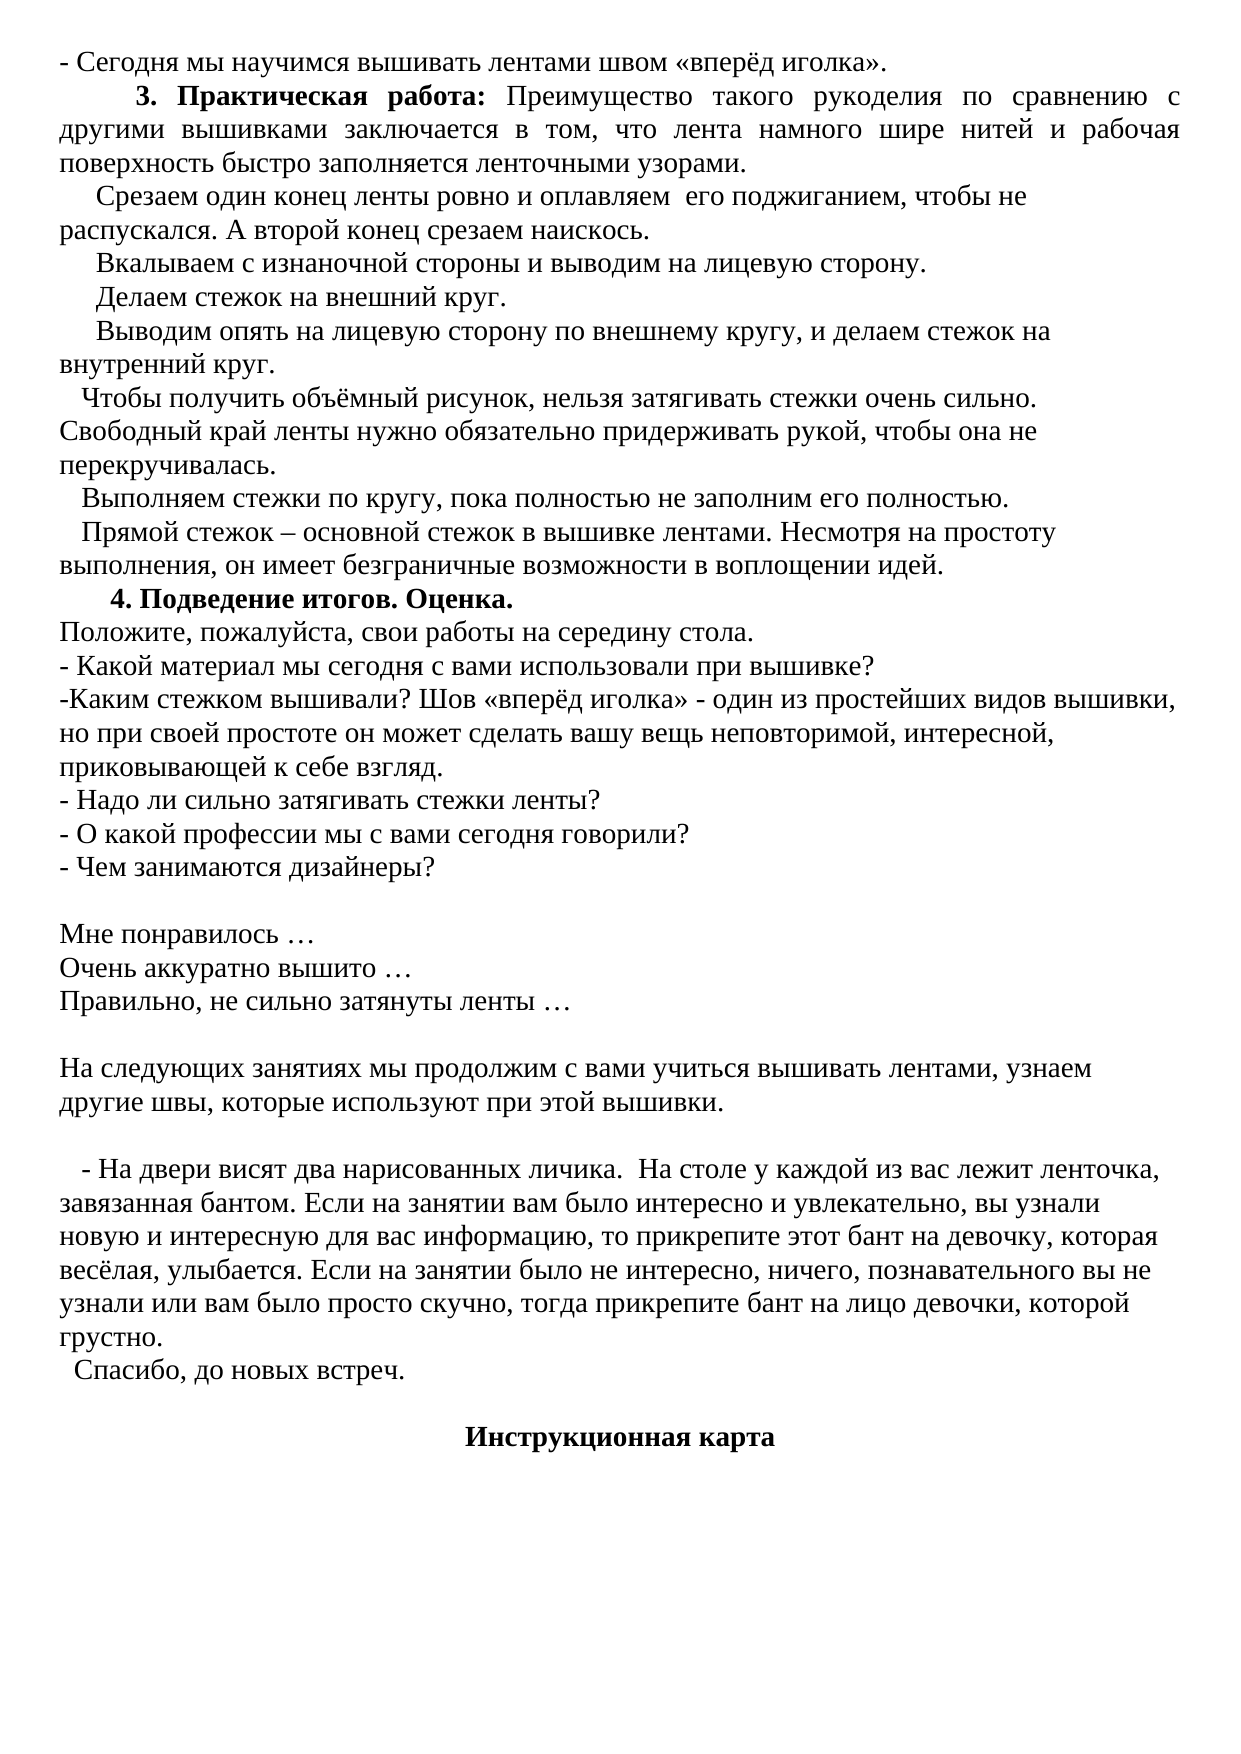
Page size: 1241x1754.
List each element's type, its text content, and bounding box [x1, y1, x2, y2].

text Инструкционная карта [59, 1419, 1181, 1453]
text -Каким стежком вышивали? Шов «вперёд иголка» - один из простейших видов вышивки, но при своей простоте он может сделать вашу вещь неповторимой, интересной, приковывающей к себе взгляд. [59, 682, 1181, 782]
text Спасибо, до новых встреч. [59, 1352, 1181, 1386]
text Мне понравилось … [59, 916, 1181, 950]
text 3. Практическая работа: Преимущество такого рукоделия по сравнению с другими вышивками заключается в том, что лента намного шире нитей и рабочая поверхность быстро заполняется ленточными узорами. [59, 78, 1181, 178]
text Делаем стежок на внешний круг. [59, 279, 1181, 313]
text Выводим опять на лицевую сторону по внешнему кругу, и делаем стежок на внутренний круг. Чтобы получить объёмный рисунок, нельзя затягивать стежки очень сильно. Свободный край ленты нужно обязательно придерживать рукой, чтобы она не перекручивалась. Выполняем стежки по кругу, пока полностью не заполним его полностью. [59, 313, 1181, 514]
text На следующих занятиях мы продолжим с вами учиться вышивать лентами, узнаем другие швы, которые используют при этой вышивки. [59, 1051, 1181, 1118]
text - Сегодня мы научимся вышивать лентами швом «вперёд иголка». [59, 44, 1181, 78]
text Срезаем один конец ленты ровно и оплавляем его поджиганием, чтобы не распускался. А второй конец срезаем наискось. [59, 178, 1181, 246]
text Прямой стежок – основной стежок в вышивке лентами. Несмотря на простоту выполнения, он имеет безграничные возможности в воплощении идей. 4. Подведение итогов. Оценка. [59, 514, 1181, 614]
text - На двери висят два нарисованных личика. На столе у каждой из вас лежит ленточка, завязанная бантом. Если на занятии вам было интересно и увлекательно, вы узнали новую и интересную для вас информацию, то прикрепите этот бант на девочку, которая весёлая, улыбается. Если на занятии было не интересно, ничего, познавательного вы не узнали или вам было просто скучно, тогда прикрепите бант на лицо девочки, которой грустно. [59, 1151, 1181, 1352]
text - Какой материал мы сегодня с вами использовали при вышивке? [59, 648, 1181, 682]
text Вкалываем с изнаночной стороны и выводим на лицевую сторону. [59, 246, 1181, 279]
text Очень аккуратно вышито … [59, 950, 1181, 983]
text Правильно, не сильно затянуты ленты … [59, 983, 1181, 1017]
text - Чем занимаются дизайнеры? [59, 849, 1181, 883]
text - Надо ли сильно затягивать стежки ленты? [59, 782, 1181, 816]
text Положите, пожалуйста, свои работы на середину стола. [59, 614, 1181, 648]
text - О какой профессии мы с вами сегодня говорили? [59, 816, 1181, 849]
